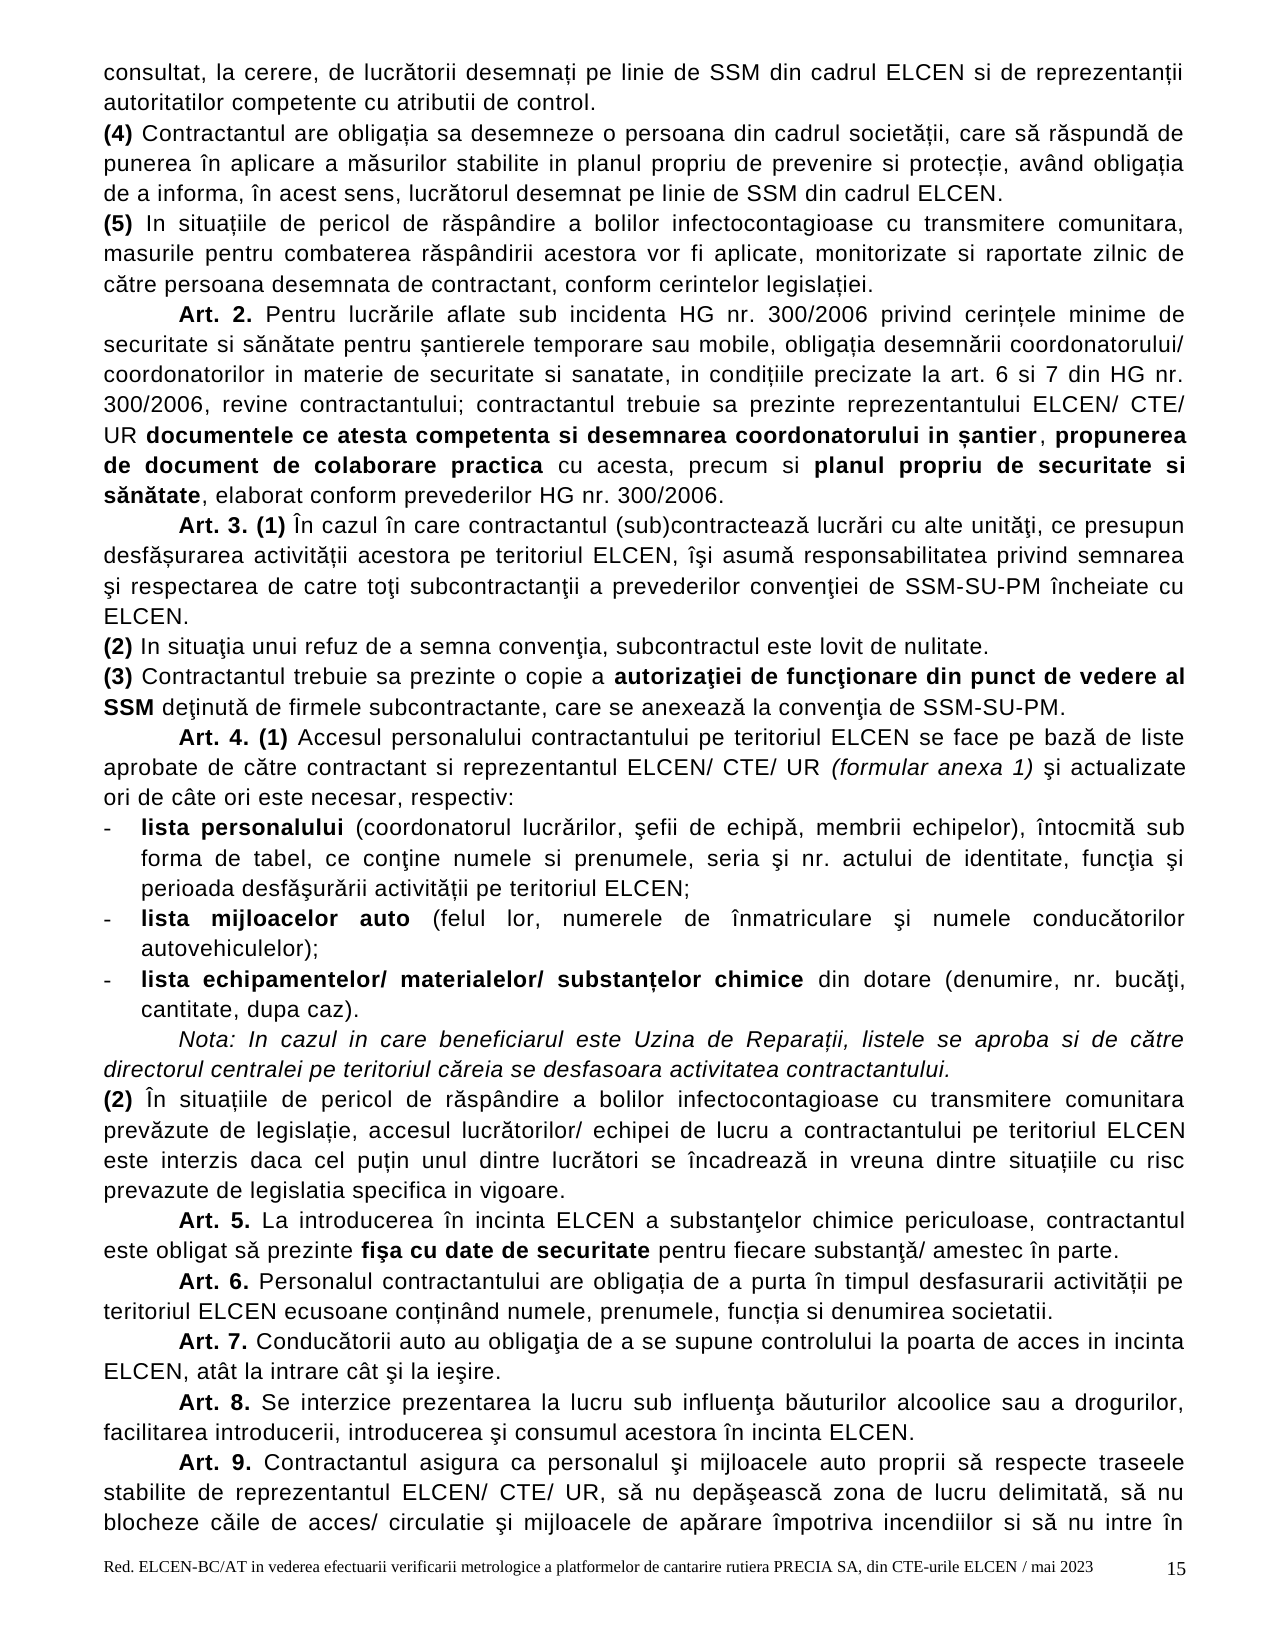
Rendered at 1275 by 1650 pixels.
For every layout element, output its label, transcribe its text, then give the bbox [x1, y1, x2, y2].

text (2) În situațiile de pericol de răspândire a bolilor infectocontagioase cu transmitere comunitara prevăzute de legislație, accesul lucrătorilor/ echipei de lucru a contractantului pe teritoriul ELCEN este interzis daca cel puțin unul dintre lucrători se încadrează in vreuna dintre situațiile cu risc prevazute de legislatia specifica in vigoare. [103, 1086, 1186, 1203]
text Art. 4. (1) Accesul personalului contractantului pe teritoriul ELCEN se face pe bază de liste aprobate de către contractant si reprezentantul ELCEN/ CTE/ UR (formular anexa 1) şi actualizate ori de câte ori este necesar, respectiv: [103, 724, 1186, 810]
text Art. 2. Pentru lucrările aflate sub incidenta HG nr. 300/2006 privind cerințele minime de securitate si sănătate pentru șantierele temporare sau mobile, obligația desemnării coordonatorului/ coordonatorilor in materie de securitate si sanatate, in condițiile precizate la art. 6 si 7 din HG nr. 300/2006, revine contractantului; contractantul trebuie sa prezinte reprezentantului ELCEN/ CTE/ UR documentele ce atesta competenta si desemnarea coordonatorului in șantier, propunerea de document de colaborare practica cu acesta, precum si planul propriu de securitate si sănătate, elaborat conform prevederilor HG nr. 300/2006. [103, 301, 1186, 508]
text (5) In situațiile de pericol de răspândire a bolilor infectocontagioase cu transmitere comunitara, masurile pentru combaterea răspândirii acestora vor fi aplicate, monitorizate si raportate zilnic de către persoana desemnata de contractant, conform cerintelor legislației. [103, 210, 1186, 297]
text Art. 5. La introducerea în incinta ELCEN a substanţelor chimice periculoase, contractantul este obligat sǎ prezinte fişa cu date de securitate pentru fiecare substanţǎ/ amestec în parte. [103, 1207, 1186, 1264]
list lista mijloacelor auto (felul lor, numerele de înmatriculare şi numele conducǎtorilor autovehiculelor); [103, 905, 1186, 962]
list lista personalului (coordonatorul lucrǎrilor, şefii de echipǎ, membrii echipelor), întocmită sub forma de tabel, ce conţine numele si prenumele, seria şi nr. actului de identitate, funcţia şi perioada desfǎşurǎrii activității pe teritoriul ELCEN; [103, 814, 1186, 901]
text (2) In situaţia unui refuz de a semna convenţia, subcontractul este lovit de nulitate. [103, 633, 1186, 659]
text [103, 1449, 1186, 1536]
text Nota: In cazul in care beneficiarul este Uzina de Reparații, listele se aproba si de către directorul centralei pe teritoriul căreia se desfasoara activitatea contractantului. [103, 1026, 1186, 1083]
text (3) Contractantul trebuie sa prezinte o copie a autorizaţiei de funcţionare din punct de vedere al SSM deţinutǎ de firmele subcontractante, care se anexeazǎ la convenţia de SSM-SU-PM. [103, 663, 1186, 720]
list lista echipamentelor/ materialelor/ substanțelor chimice din dotare (denumire, nr. bucǎţi, cantitate, dupa caz). [103, 966, 1186, 1022]
text Art. 8. Se interzice prezentarea la lucru sub influenţa bǎuturilor alcoolice sau a drogurilor, facilitarea introducerii, introducerea şi consumul acestora în incinta ELCEN. [103, 1388, 1186, 1445]
text (4) Contractantul are obligația sa desemneze o persoana din cadrul societății, care să răspundă de punerea în aplicare a măsurilor stabilite in planul propriu de prevenire si protecție, având obligația de a informa, în acest sens, lucrătorul desemnat pe linie de SSM din cadrul ELCEN. [103, 119, 1186, 206]
text Art. 6. Personalul contractantului are obligația de a purta în timpul desfasurarii activității pe teritoriul ELCEN ecusoane conținând numele, prenumele, funcția si denumirea societatii. [103, 1268, 1186, 1324]
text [103, 59, 1186, 116]
text Art. 7. Conducătorii auto au obligaţia de a se supune controlului la poarta de acces in incinta ELCEN, atât la intrare cât şi la ieşire. [103, 1328, 1186, 1385]
text Art. 3. (1) În cazul în care contractantul (sub)contracteazǎ lucrǎri cu alte unităţi, ce presupun desfășurarea activității acestora pe teritoriul ELCEN, îşi asumǎ responsabilitatea privind semnarea şi respectarea de catre toţi subcontractanţii a prevederilor convenţiei de SSM-SU-PM încheiate cu ELCEN. [103, 512, 1186, 629]
